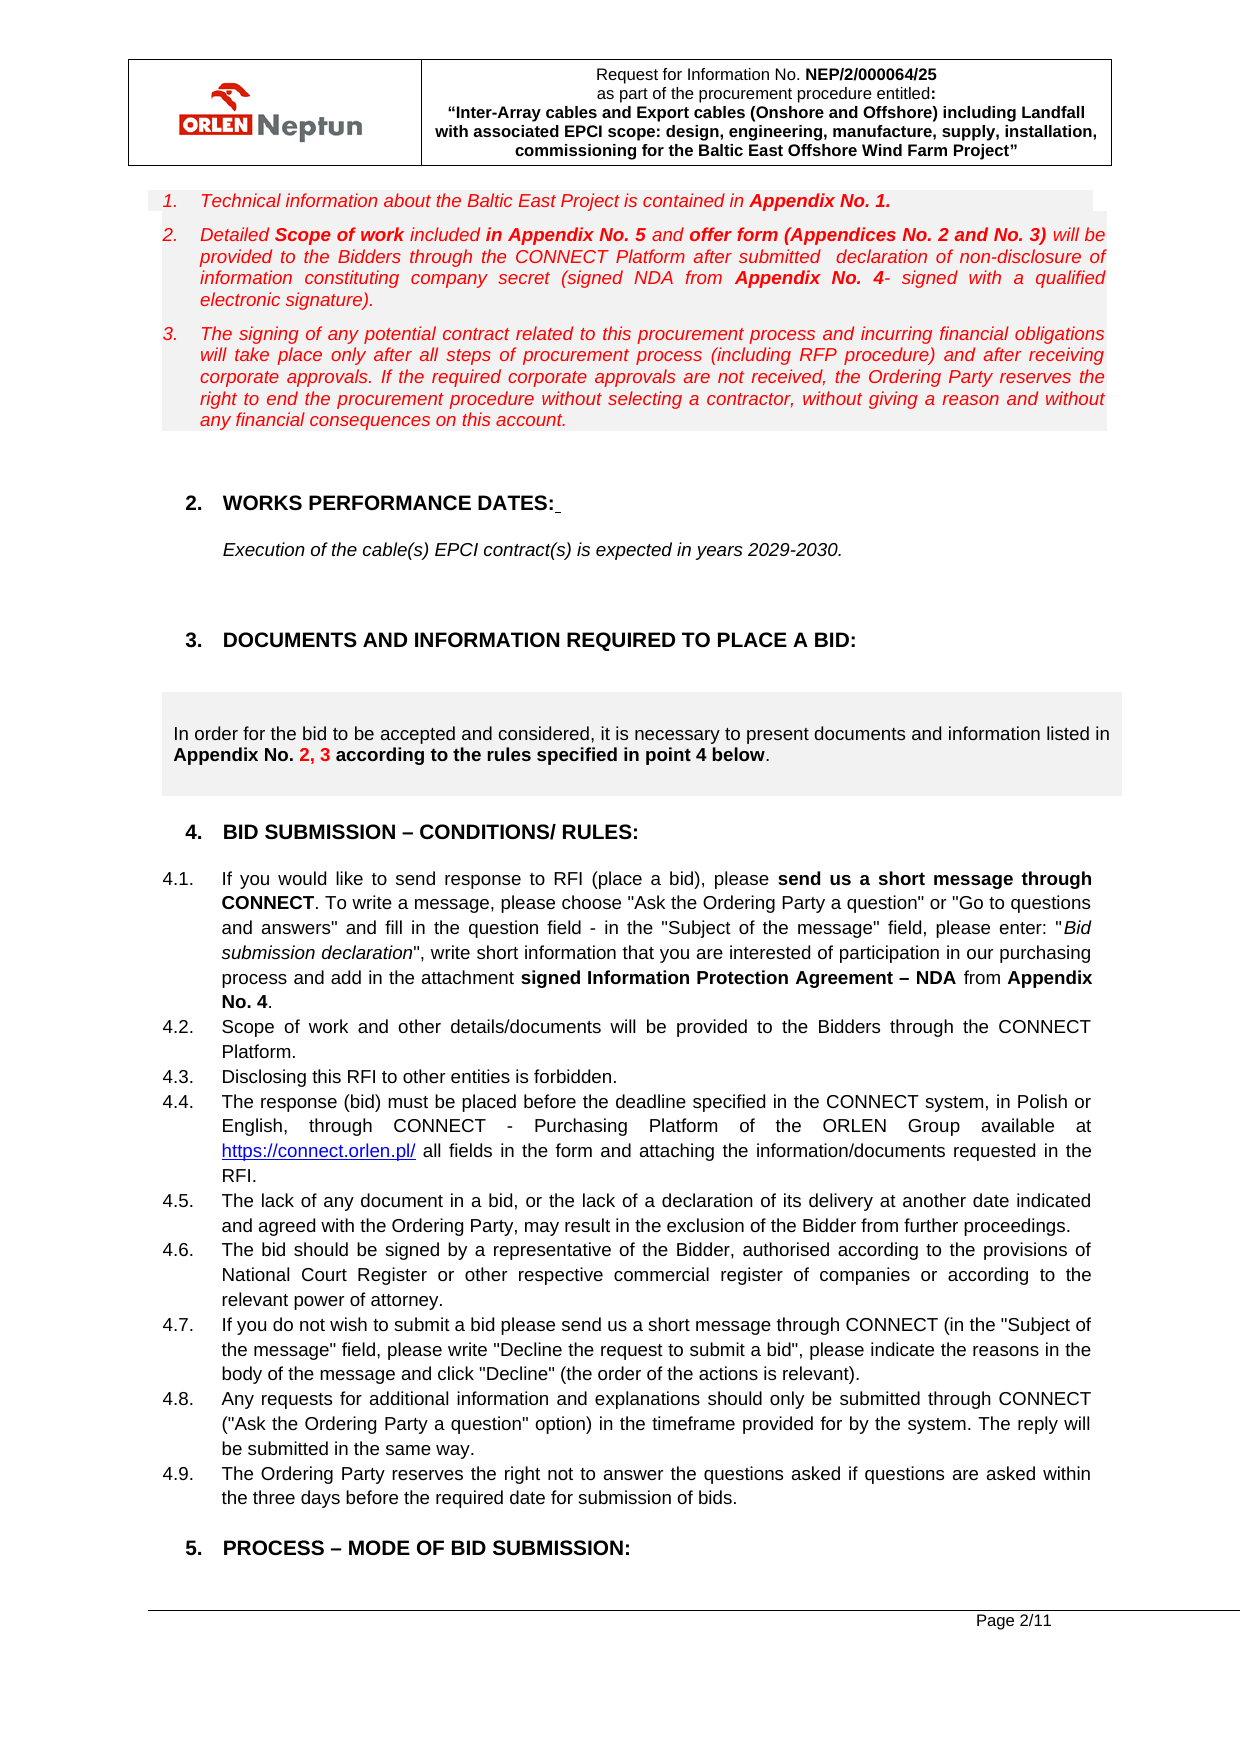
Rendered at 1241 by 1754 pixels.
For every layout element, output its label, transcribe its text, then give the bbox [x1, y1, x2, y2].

list DOCUMENTS AND INFORMATION REQUIRED TO PLACE A BID: [185, 628, 1093, 652]
list If you do not wish to submit a bid please send us a short message through CONNECT (in the "Subject of the message" field, please write "Decline the request to submit a bid", please indicate the reasons in the body of the message and click "Decline" (the order of the actions is relevant). [162, 1314, 1093, 1385]
list WORKS PERFORMANCE DATES: [185, 491, 1093, 515]
list Scope of work and other details/documents will be provided to the Bidders through the CONNECT Platform. [162, 1016, 1093, 1062]
list Detailed Scope of work included in Appendix No. 5 and offer form (Appendices No. 2 and No. 3) will be provided to the Bidders through the CONNECT Platform after submitted declaration of non-disclosure of information constituting company secret (signed NDA from Appendix No. 4- signed with a qualified electronic signature). [162, 224, 1107, 310]
list The bid should be signed by a representative of the Bidder, authorised according to the provisions of National Court Register or other respective commercial register of companies or according to the relevant power of attorney. [162, 1239, 1093, 1310]
list The signing of any potential contract related to this procurement process and incurring financial obligations will take place only after all steps of procurement process (including RFP procedure) and after receiving corporate approvals. If the required corporate approvals are not received, the Ordering Party reserves the right to end the procurement procedure without selecting a contractor, without giving a reason and without any financial consequences on this account. [162, 323, 1107, 431]
list PROCESS – MODE OF BID SUBMISSION: [185, 1536, 1093, 1560]
picture [163, 66, 387, 153]
list The response (bid) must be placed before the deadline specified in the CONNECT system, in Polish or English, through CONNECT - Purchasing Platform of the ORLEN Group available at https://connect.orlen.pl/ all fields in the form and attaching the information/documents requested in the RFI. [162, 1091, 1093, 1186]
list Any requests for additional information and explanations should only be submitted through CONNECT ("Ask the Ordering Party a question" option) in the timeframe provided for by the system. The reply will be submitted in the same way. [162, 1388, 1093, 1459]
list BID SUBMISSION – CONDITIONS/ RULES: [185, 819, 1093, 843]
list The Ordering Party reserves the right not to answer the questions asked if questions are asked within the three days before the required date for submission of bids. [162, 1462, 1093, 1509]
list Disclosing this RFI to other entities is forbidden. [162, 1066, 1093, 1087]
list Technical information about the Baltic East Project is contained in Appendix No. 1. [148, 190, 1093, 211]
table_header In order for the bid to be accepted and considered, it is necessary to present documents and information listed in Appendix No. 2, 3 according to the rules specified in point 4 below. [162, 692, 1122, 796]
text Execution of the cable(s) EPCI contract(s) is expected in years 2029-2030. [223, 539, 1093, 560]
list The lack of any document in a bid, or the lack of a declaration of its delivery at another date indicated and agreed with the Ordering Party, may result in the exclusion of the Bidder from further proceedings. [162, 1190, 1093, 1236]
list If you would like to send response to RFI (place a bid), please send us a short message through CONNECT. To write a message, please choose "Ask the Ordering Party a question" or "Go to questions and answers" and fill in the question field - in the "Subject of the message" field, please enter: "Bid submission declaration", write short information that you are interested of participation in our purchasing process and add in the attachment signed Information Protection Agreement – NDA from Appendix No. 4. [162, 867, 1093, 1013]
